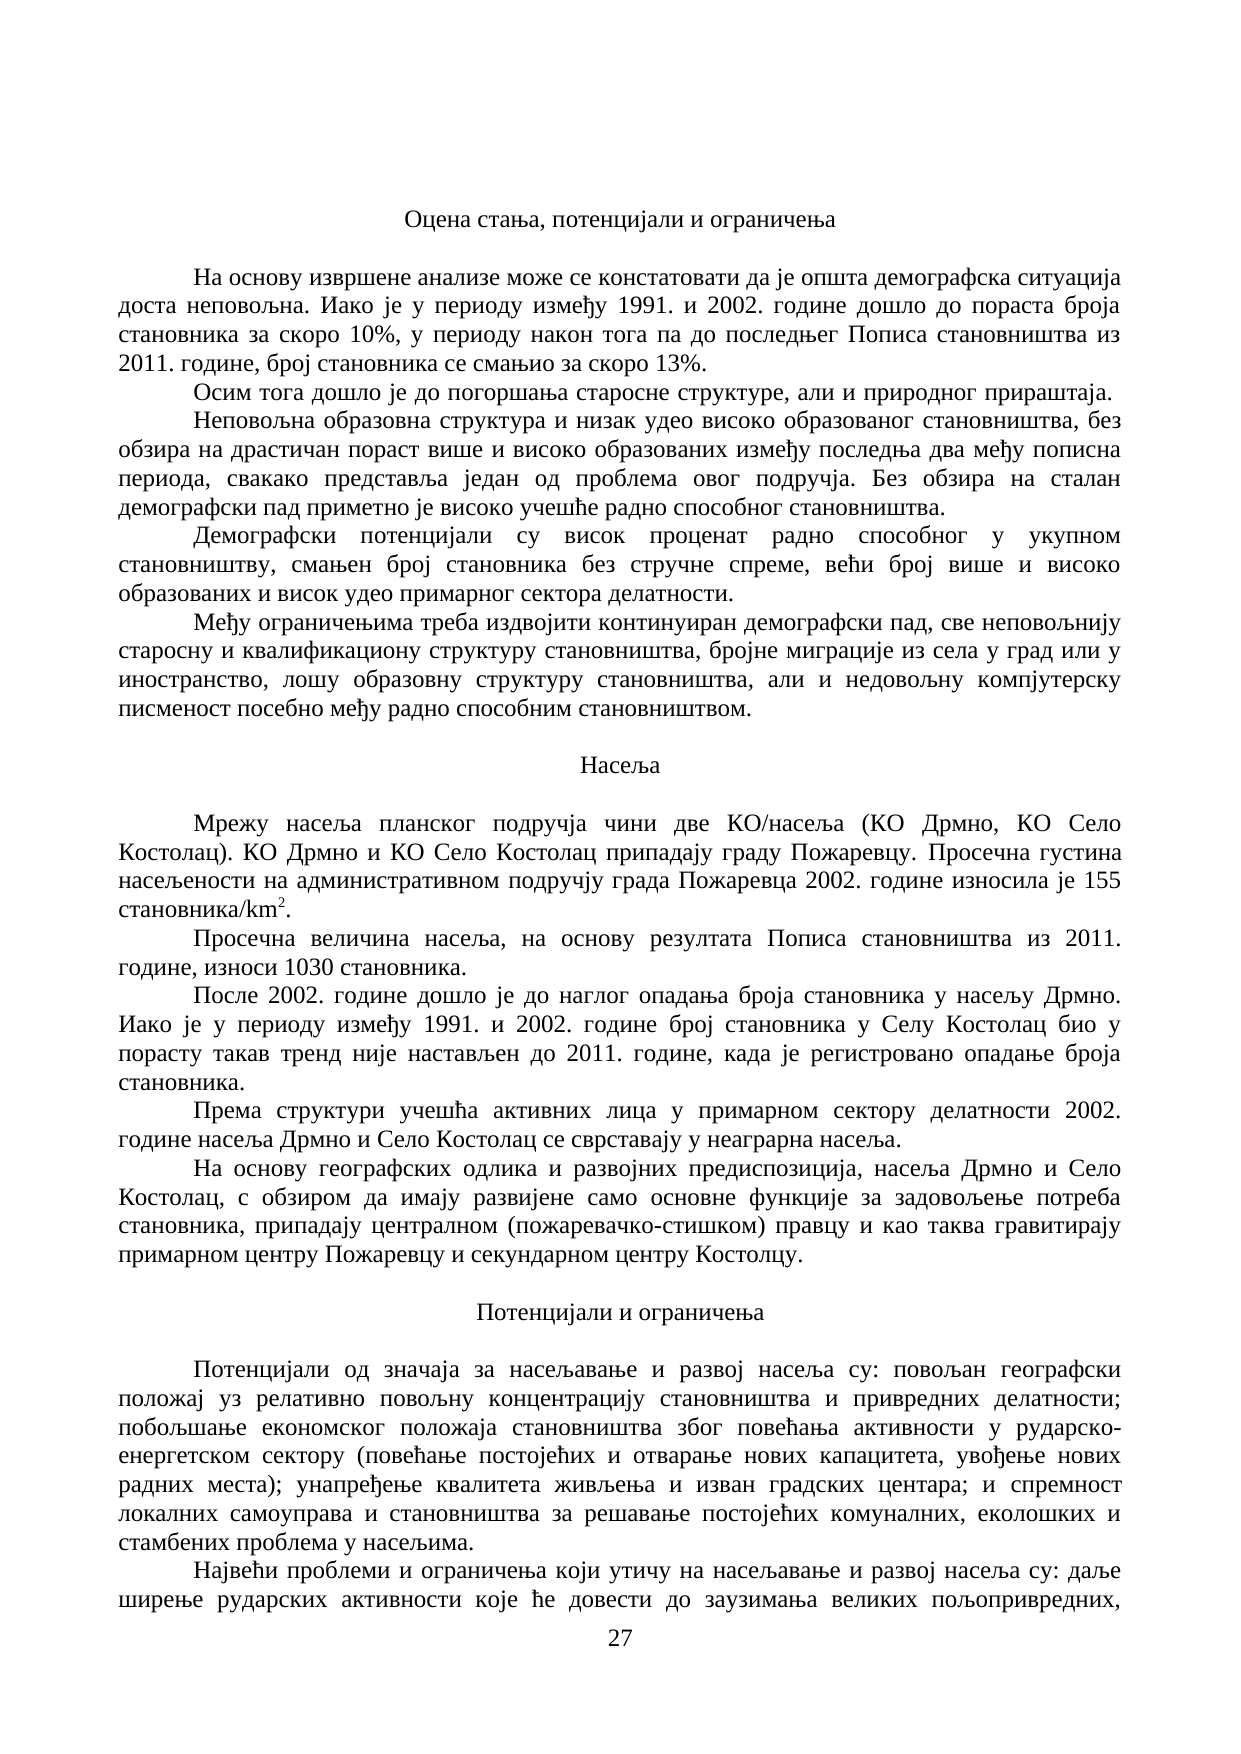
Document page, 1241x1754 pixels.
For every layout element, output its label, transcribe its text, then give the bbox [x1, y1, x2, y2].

text Потенцијали и ограничења [118, 1297, 1122, 1326]
text Оцена стања, потенцијали и ограничења [118, 204, 1122, 233]
text Осим тога дошло је до погоршања старосне структуре, али и природног прираштаја. Неповољна образовна структура и низак удео високо образованог становништва, без обзира на драстичан пораст више и високо образованих између последња два међу пописна периода, свакако представља један од проблема овог подручја. Без обзира на сталан демографски пад приметно је високо учешће радно способног становништва. [118, 377, 1122, 521]
text Према структури учешћа активних лица у примарном сектору делатности 2002. године насеља Дрмно и Село Костолац се сврставају у неаграрна насеља. [118, 1096, 1122, 1153]
text На основу извршене анализе може се констатовати да је општа демографска ситуација доста неповољна. Иако је у периоду између 1991. и 2002. године дошло до пораста броја становника за скоро 10%, у периоду након тога па до последњег Пописа становништва из 2011. године, број становника се смањио за скоро 13%. [118, 262, 1122, 377]
text На основу географских одлика и развојних предиспозиција, насеља Дрмно и Село Костолац, с обзиром да имajу рaзвиjeнe само oснoвнe функциje зa зaдoвoљeњe пoтрeбa стaнoвникa, припадају централном (пожаревачко-стишком) правцу и као таква гравитирају примарном центру Пожаревцу и секундарном центру Костолцу. [118, 1153, 1122, 1268]
text Међу ограничењима треба издвојити континуиран демографски пад, све неповољнију старосну и квалификациону структуру становништва, бројне миграције из села у град или у иностранство, лошу образовну структуру становништва, али и недовољну компјутерску писменост посебно међу радно способним становништвом. [118, 607, 1122, 722]
text Потенцијали од значаја за насељавање и развој насеља су: повољан географски положај уз релативно повољну концентрацију становништва и привредних делатности; побољшање економског положаја становништва због повећања активности у рударско-енергетском сектору (повећање постојећих и отварање нових капацитета, увођење нових радних места); унапређење квалитета живљења и изван градских центара; и спремност локалних самоуправа и становништва за решавање постојећих комуналних, еколошких и стамбених проблема у насељима. [118, 1354, 1122, 1556]
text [118, 1556, 1122, 1613]
text Просечна величина насеља, на основу резултата Пописа становништва из 2011. године, износи 1030 становника. [118, 923, 1122, 981]
text После 2002. године дошло је до наглог опадања броја становника у насељу Дрмно. Иако је у периоду између 1991. и 2002. године број становника у Селу Костолац био у порасту такав тренд није настављен до 2011. године, када је регистровано опадање броја становника. [118, 981, 1122, 1096]
text Насеља [118, 751, 1122, 779]
text Мрежу насеља планског подручја чини две КО/насеља (КО Дрмно, КО Село Костолац). КО Дрмно и КО Село Костолац припадају граду Пожаревцу. Просечна густина насељености на административном подручју града Пoжaрeвца 2002. године износила је 155 становника/km2. [118, 808, 1122, 923]
text Демографски потенцијали су висок проценат радно способног у укупном становништву, смањен број становника без стручне спреме, већи број више и високо образованих и висок удео примарног сектора делатности. [118, 521, 1122, 607]
